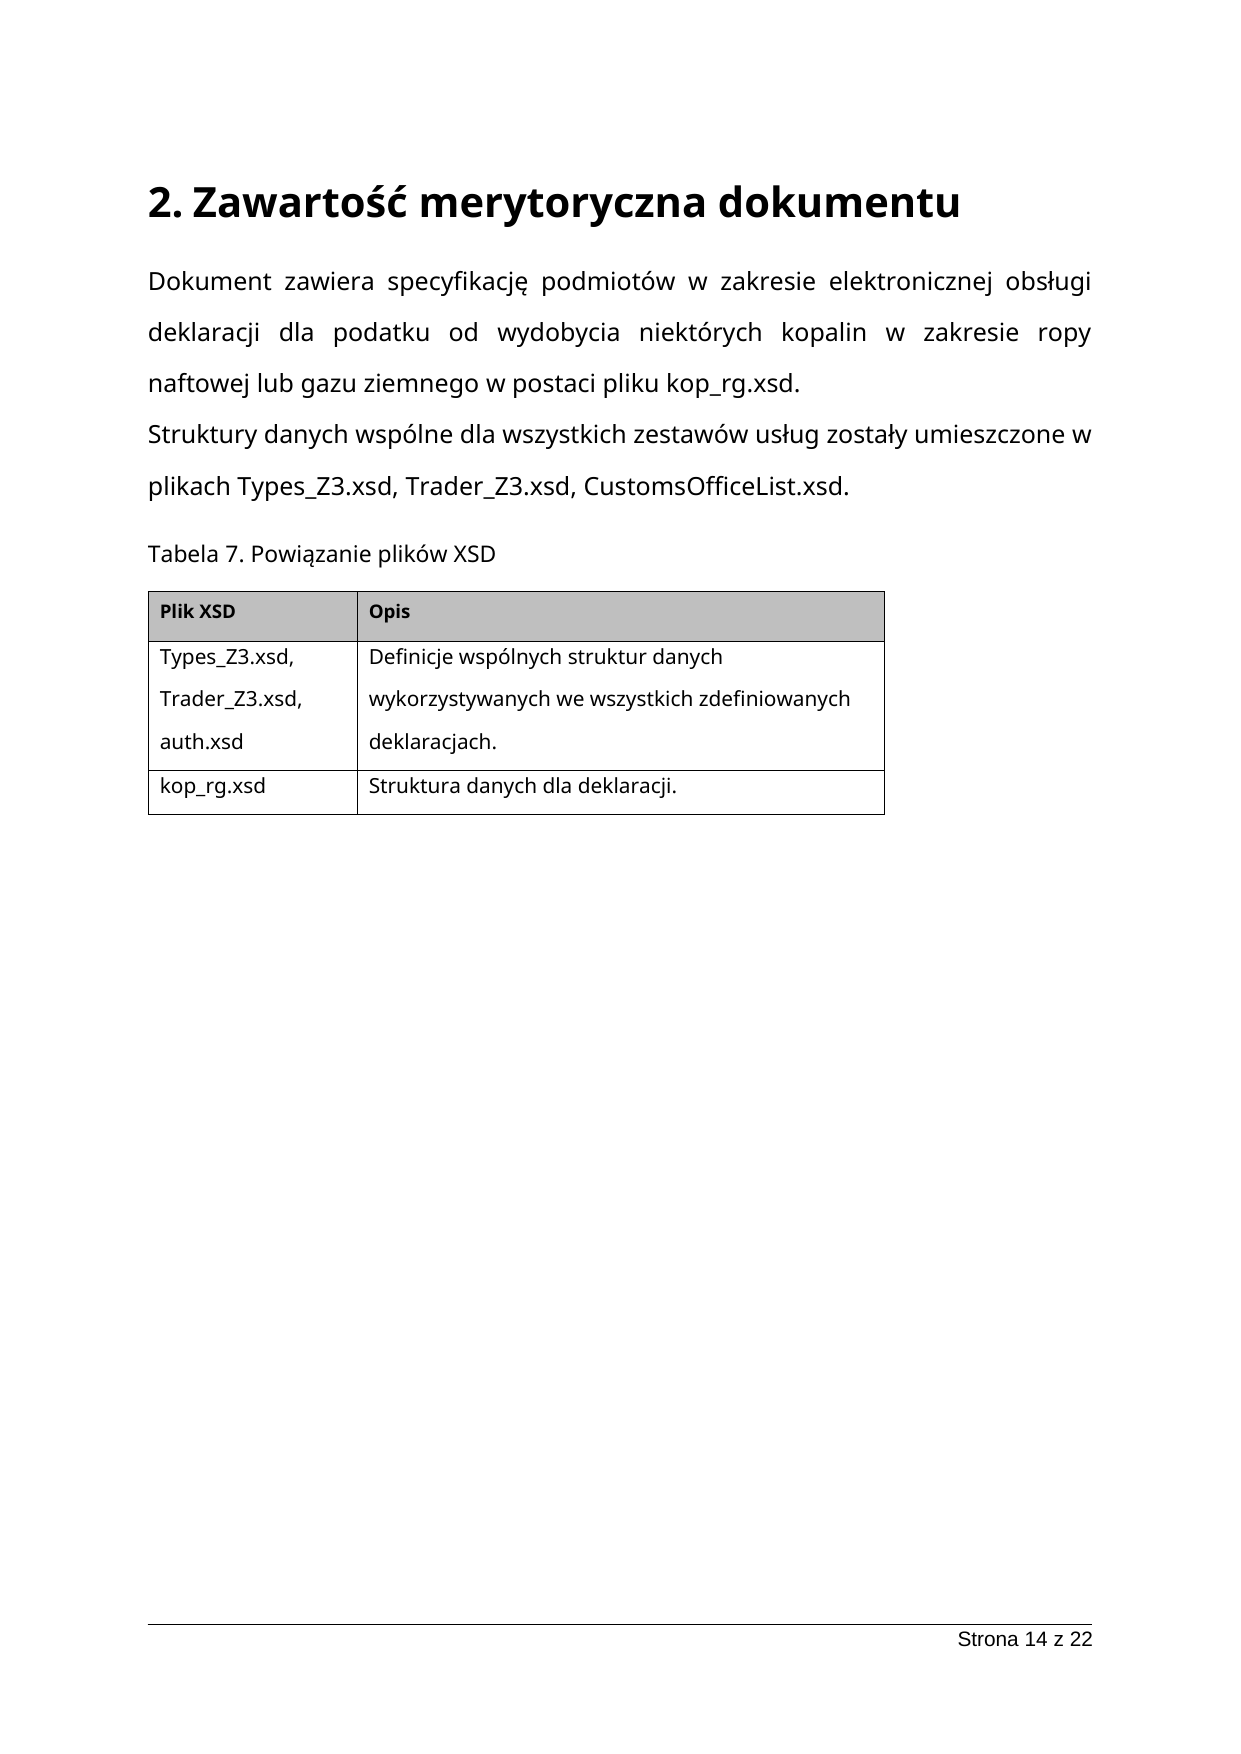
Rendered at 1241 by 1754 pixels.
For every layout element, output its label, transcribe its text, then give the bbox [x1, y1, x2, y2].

subtitle Zawartość merytoryczna dokumentu [148, 173, 1092, 229]
table_header Opis [358, 592, 884, 641]
table_cell Definicje wspólnych struktur danych wykorzystywanych we wszystkich zdefiniowanych deklaracjach. [358, 642, 884, 770]
table_cell Struktura danych dla deklaracji. [358, 771, 884, 814]
text Struktury danych wspólne dla wszystkich zestawów usług zostały umieszczone w plikach Types_Z3.xsd, Trader_Z3.xsd, CustomsOfficeList.xsd. [148, 417, 1092, 502]
table_header Plik XSD [149, 592, 357, 641]
table_cell Types_Z3.xsd, Trader_Z3.xsd, auth.xsd [149, 642, 357, 770]
table_cell kop_rg.xsd [149, 771, 357, 814]
text Dokument zawiera specyfikację podmiotów w zakresie elektronicznej obsługi deklaracji dla podatku od wydobycia niektórych kopalin w zakresie ropy naftowej lub gazu ziemnego w postaci pliku kop_rg.xsd. [148, 264, 1092, 400]
